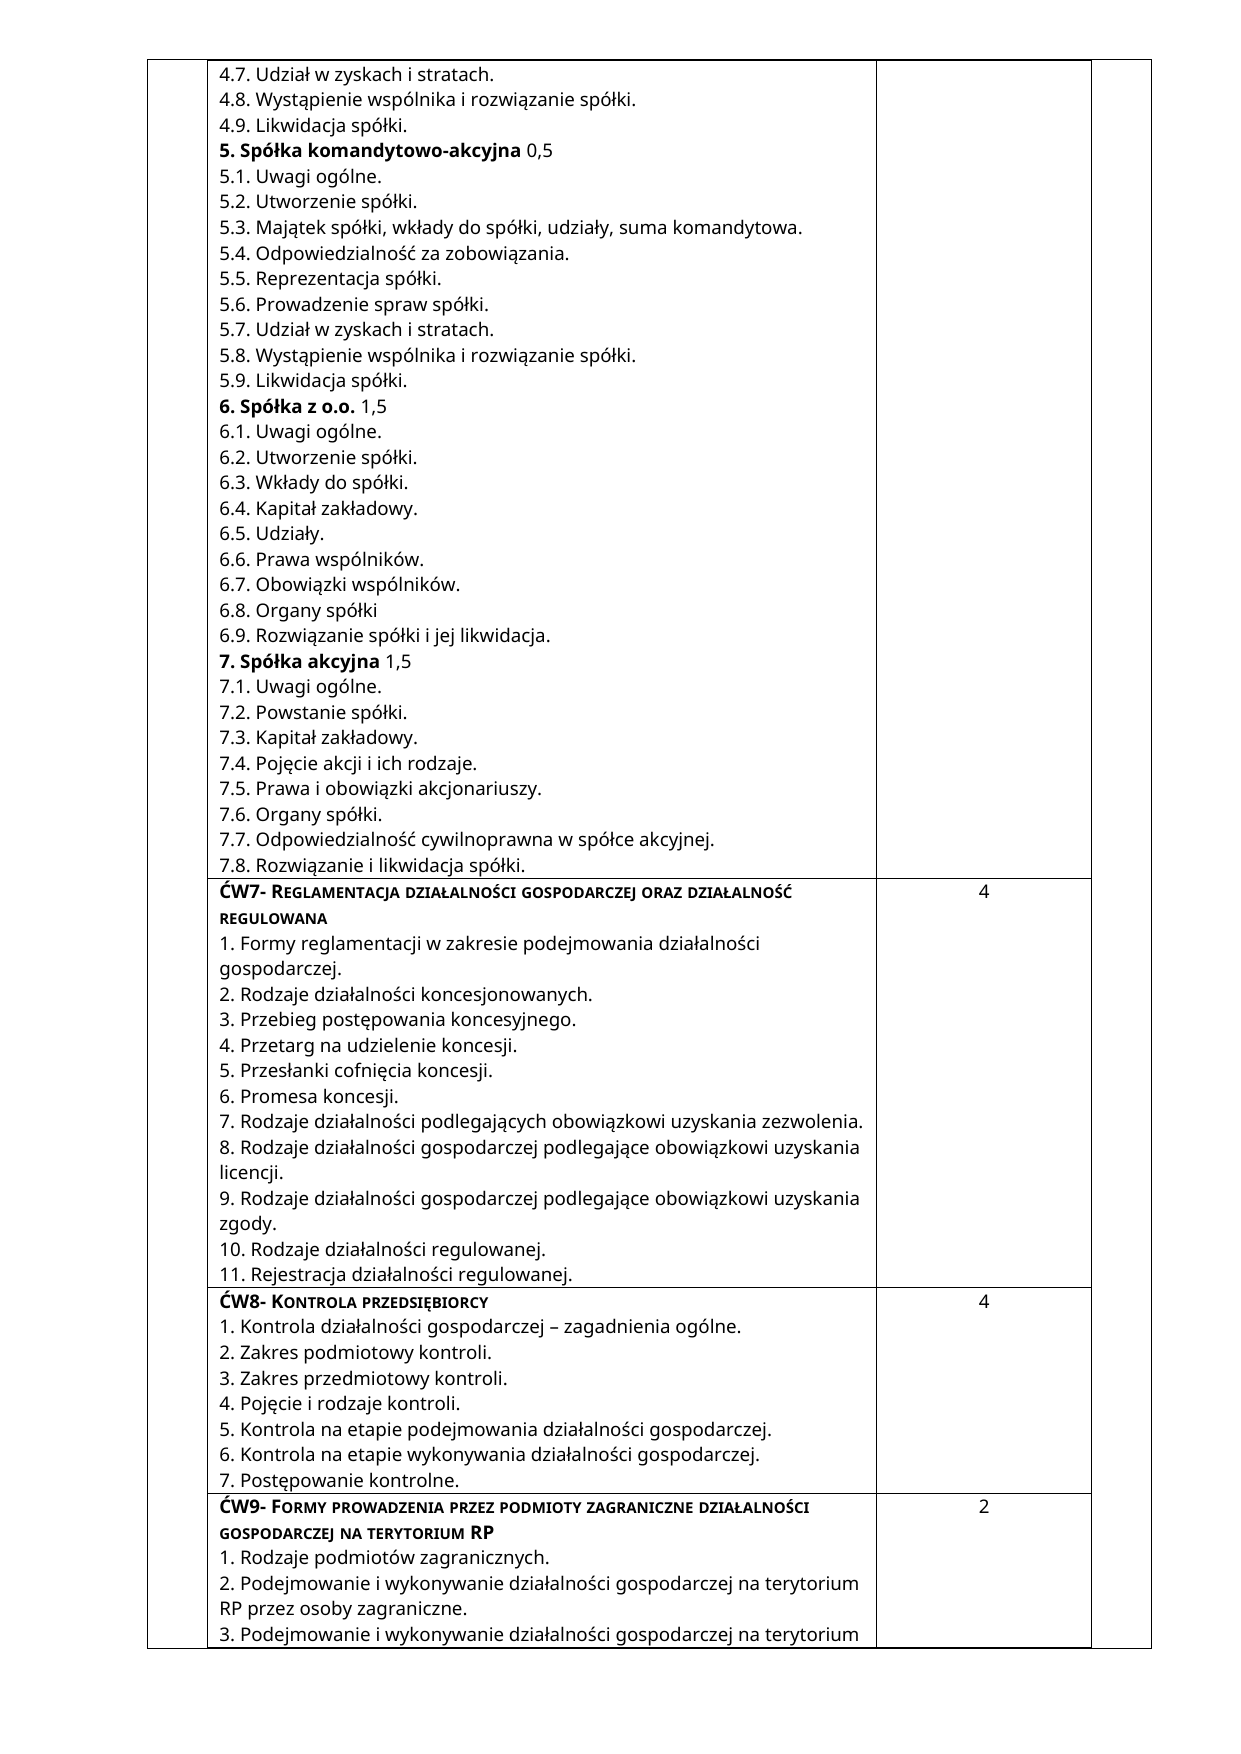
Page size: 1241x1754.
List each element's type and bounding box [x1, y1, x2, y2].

table_cell [877, 879, 1091, 1287]
table_cell [877, 1494, 1091, 1647]
table_cell [208, 1288, 876, 1493]
table_cell [1092, 60, 1151, 1648]
table_cell [208, 1494, 876, 1647]
table_cell [208, 879, 876, 1287]
table_cell [148, 60, 207, 1648]
table_cell [877, 1288, 1091, 1493]
table_cell [877, 61, 1091, 878]
table_cell [208, 61, 876, 878]
